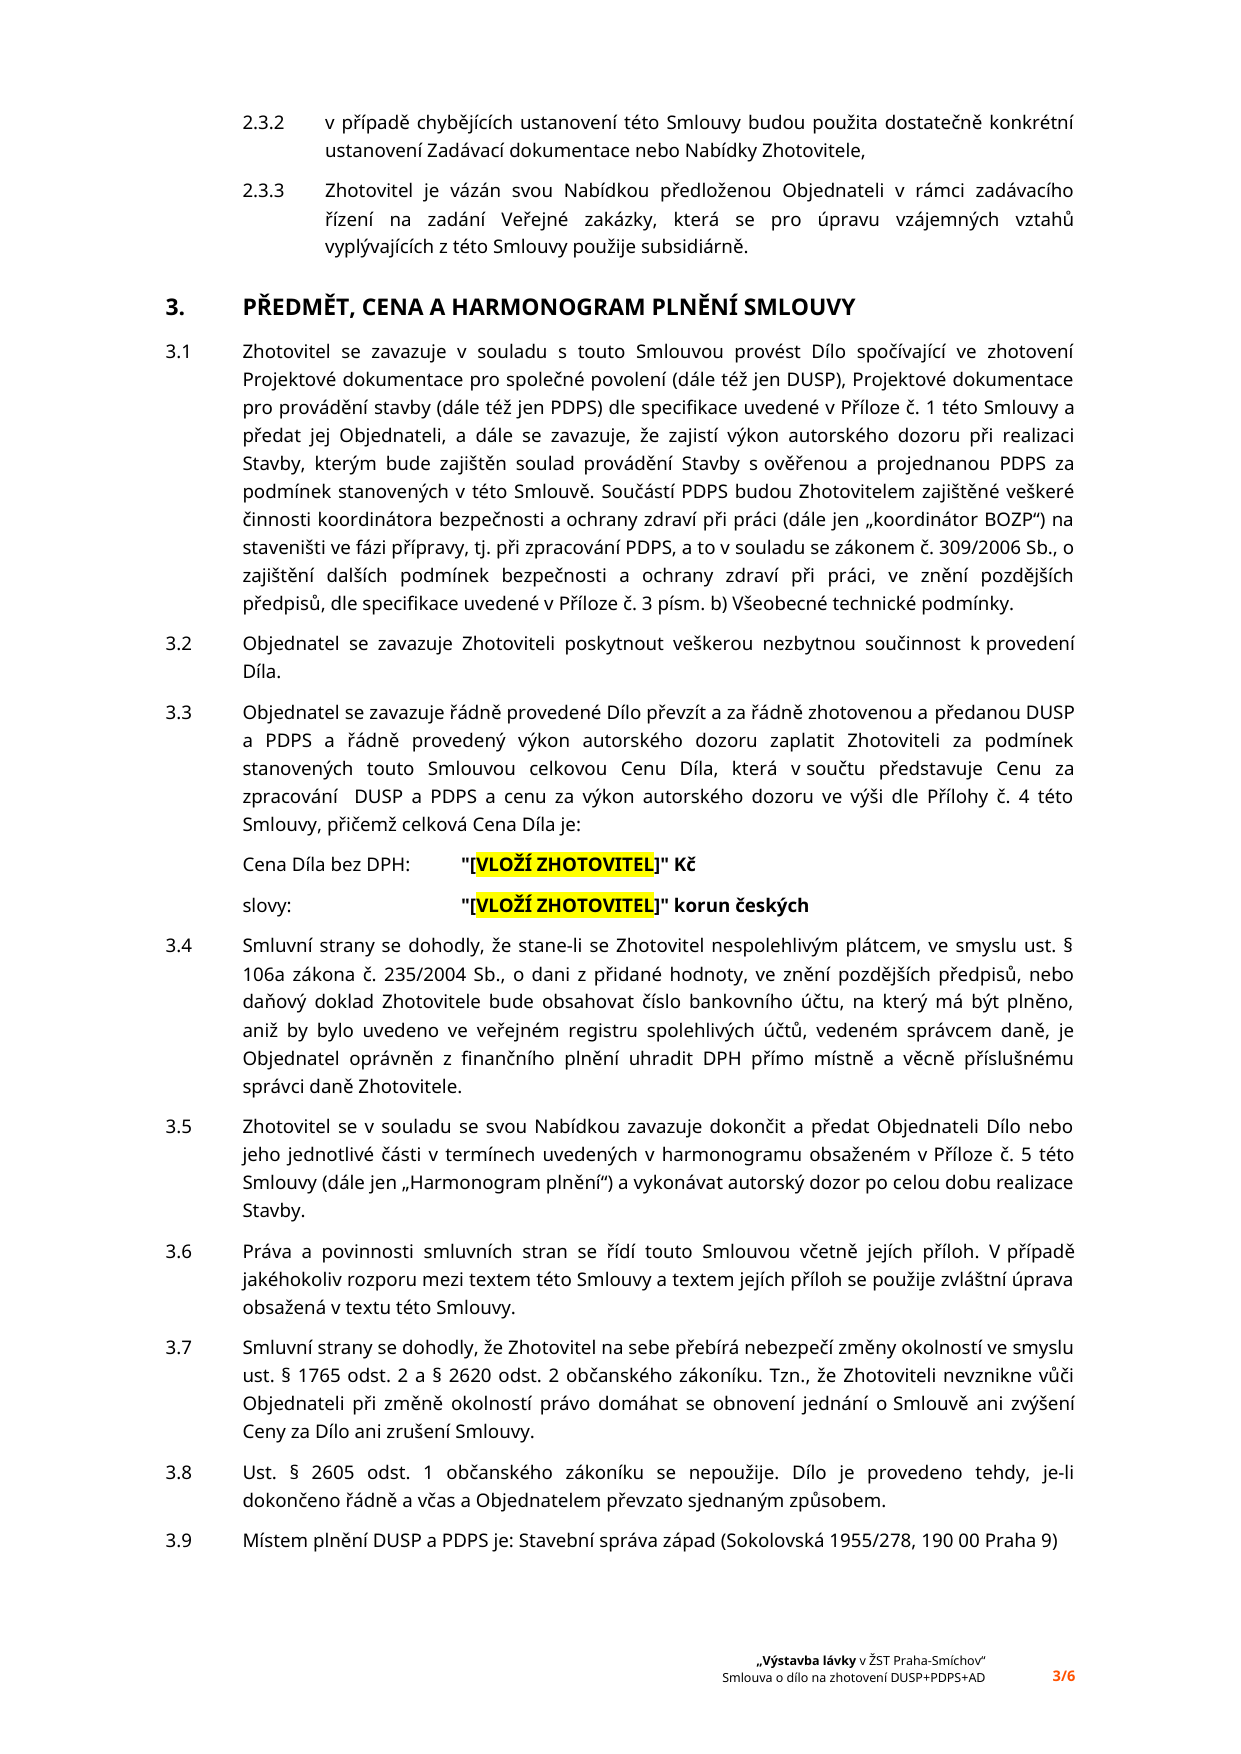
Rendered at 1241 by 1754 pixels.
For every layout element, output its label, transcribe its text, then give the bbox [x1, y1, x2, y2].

text Zhotovitel se zavazuje v souladu s touto Smlouvou provést Dílo spočívající ve zhotovení Projektové dokumentace pro společné povolení (dále též jen DUSP), Projektové dokumentace pro provádění stavby (dále též jen PDPS) dle specifikace uvedené v Příloze č. 1 této Smlouvy a předat jej Objednateli, a dále se zavazuje, že zajistí výkon autorského dozoru při realizaci Stavby, kterým bude zajištěn soulad provádění Stavby s ověřenou a projednanou PDPS za podmínek stanovených v této Smlouvě. Součástí PDPS budou Zhotovitelem zajištěné veškeré činnosti koordinátora bezpečnosti a ochrany zdraví při práci (dále jen „koordinátor BOZP“) na staveništi ve fázi přípravy, tj. při zpracování PDPS, a to v souladu se zákonem č. 309/2006 Sb., o zajištění dalších podmínek bezpečnosti a ochrany zdraví při práci, ve znění pozdějších předpisů, dle specifikace uvedené v Příloze č. 3 písm. b) Všeobecné technické podmínky. [165, 338, 1075, 616]
text Cena Díla bez DPH: "[VLOŽÍ ZHOTOVITEL]" Kč [654, 852, 1075, 877]
text slovy: "[VLOŽÍ ZHOTOVITEL]" korun českých [654, 892, 1075, 918]
text slovy: "[VLOŽÍ ZHOTOVITEL]" korun českých [242, 892, 476, 918]
text Objednatel se zavazuje Zhotoviteli poskytnout veškerou nezbytnou součinnost k provedení Díla. [165, 631, 1075, 684]
text Zhotovitel je vázán svou Nabídkou předloženou Objednateli v rámci zadávacího řízení na zadání Veřejné zakázky, která se pro úpravu vzájemných vztahů vyplývajících z této Smlouvy použije subsidiárně. [242, 178, 1075, 259]
text Práva a povinnosti smluvních stran se řídí touto Smlouvou včetně jejích příloh. V případě jakéhokoliv rozporu mezi textem této Smlouvy a textem jejích příloh se použije zvláštní úprava obsažená v textu této Smlouvy. [165, 1238, 1075, 1319]
text Smluvní strany se dohodly, že stane-li se Zhotovitel nespolehlivým plátcem, ve smyslu ust. § 106a zákona č. 235/2004 Sb., o dani z přidané hodnoty, ve znění pozdějších předpisů, nebo daňový doklad Zhotovitele bude obsahovat číslo bankovního účtu, na který má být plněno, aniž by bylo uvedeno ve veřejném registru spolehlivých účtů, vedeném správcem daně, je Objednatel oprávněn z finančního plnění uhradit DPH přímo místně a věcně příslušnému správci daně Zhotovitele. [165, 933, 1075, 1098]
text PŘEDMĚT, CENA A HARMONOGRAM PLNĚNÍ SMLOUVY [165, 291, 1075, 322]
text Smluvní strany se dohodly, že Zhotovitel na sebe přebírá nebezpečí změny okolností ve smyslu ust. § 1765 odst. 2 a § 2620 odst. 2 občanského zákoníku. Tzn., že Zhotoviteli nevznikne vůči Objednateli při změně okolností právo domáhat se obnovení jednání o Smlouvě ani zvýšení Ceny za Dílo ani zrušení Smlouvy. [165, 1334, 1075, 1444]
text Ust. § 2605 odst. 1 občanského zákoníku se nepoužije. Dílo je provedeno tehdy, je-li dokončeno řádně a včas a Objednatelem převzato sjednaným způsobem. [165, 1459, 1075, 1513]
text Objednatel se zavazuje řádně provedené Dílo převzít a za řádně zhotovenou a předanou DUSP a PDPS a řádně provedený výkon autorského dozoru zaplatit Zhotoviteli za podmínek stanovených touto Smlouvou celkovou Cenu Díla, která v součtu představuje Cenu za zpracování DUSP a PDPS a cenu za výkon autorského dozoru ve výši dle Přílohy č. 4 této Smlouvy, přičemž celková Cena Díla je: [165, 699, 1075, 837]
text Místem plnění DUSP a PDPS je: Stavební správa západ (Sokolovská 1955/278, 190 00 Praha 9) [165, 1528, 1075, 1553]
text Zhotovitel se v souladu se svou Nabídkou zavazuje dokončit a předat Objednateli Dílo nebo jeho jednotlivé části v termínech uvedených v harmonogramu obsaženém v Příloze č. 5 této Smlouvy (dále jen „Harmonogram plnění“) a vykonávat autorský dozor po celou dobu realizace Stavby. [165, 1113, 1075, 1223]
text Cena Díla bez DPH: "[VLOŽÍ ZHOTOVITEL]" Kč [242, 852, 476, 877]
text v případě chybějících ustanovení této Smlouvy budou použita dostatečně konkrétní ustanovení Zadávací dokumentace nebo Nabídky Zhotovitele, [242, 109, 1075, 163]
